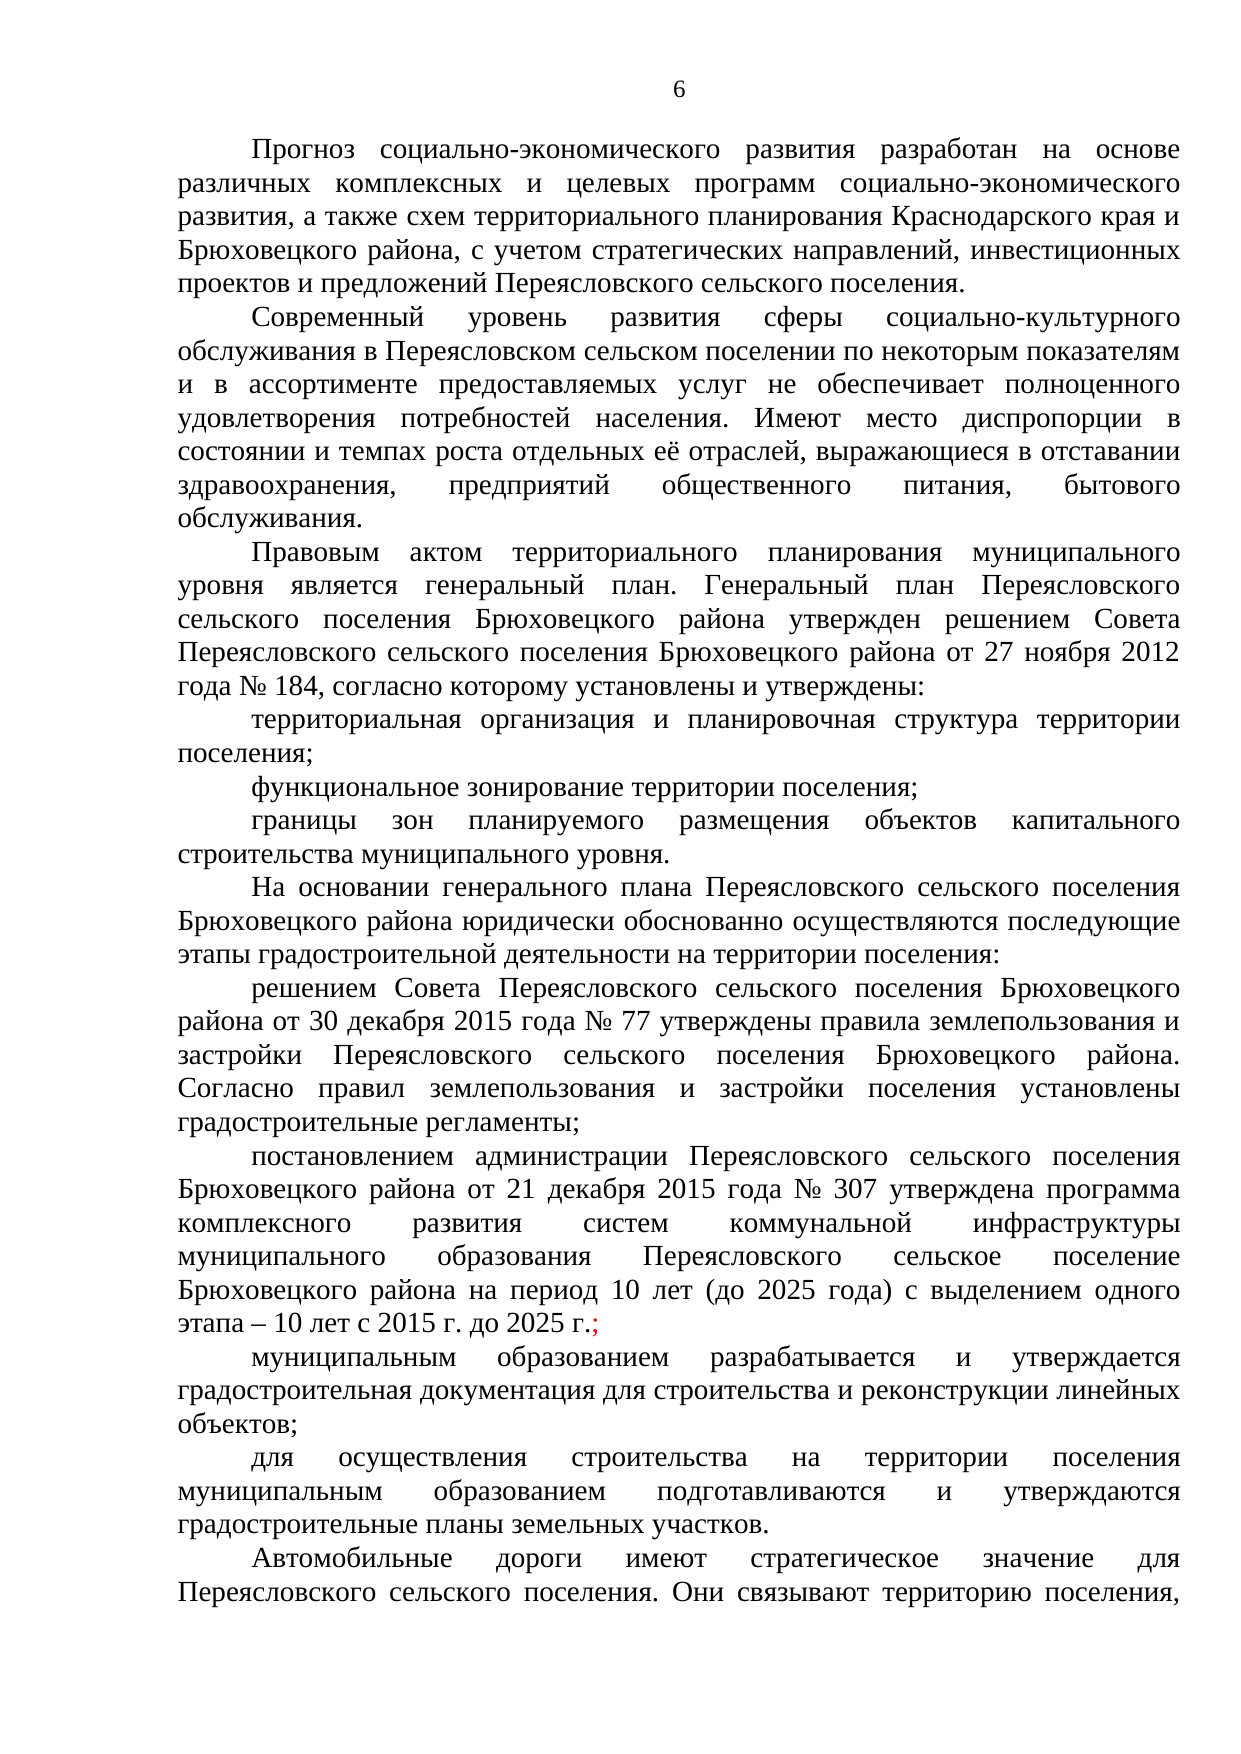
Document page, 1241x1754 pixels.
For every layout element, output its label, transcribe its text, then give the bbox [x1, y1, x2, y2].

text На основании генерального плана Переясловского сельского поселения Брюховецкого района юридически обоснованно осуществляются последующие этапы градостроительной деятельности на территории поселения: [177, 869, 1181, 970]
text для осуществления строительства на территории поселения муниципальным образованием подготавливаются и утверждаются градостроительные планы земельных участков. [177, 1439, 1181, 1540]
text функциональное зонирование территории поселения; [177, 769, 1181, 802]
text Прогноз социально-экономического развития разработан на основе различных комплексных и целевых программ социально-экономического развития, а также схем территориального планирования Краснодарского края и Брюховецкого района, с учетом стратегических направлений, инвестиционных проектов и предложений Переясловского сельского поселения. [177, 131, 1181, 299]
text муниципальным образованием разрабатывается и утверждается градостроительная документация для строительства и реконструкции линейных объектов; [177, 1339, 1181, 1439]
text Современный уровень развития сферы социально-культурного обслуживания в Переясловском сельском поселении по некоторым показателям и в ассортименте предоставляемых услуг не обеспечивает полноценного удовлетворения потребностей населения. Имеют место диспропорции в состоянии и темпах роста отдельных её отраслей, выражающиеся в отставании здравоохранения, предприятий общественного питания, бытового обслуживания. [177, 299, 1181, 534]
text постановлением администрации Переясловского сельского поселения Брюховецкого района от 21 декабря 2015 года № 307 утверждена программа комплексного развития систем коммунальной инфраструктуры муниципального образования Переясловского сельское поселение Брюховецкого района на период 10 лет (до 2025 года) с выделением одного этапа – 10 лет с 2015 г. до 2025 г.; [177, 1138, 1181, 1339]
text Правовым актом территориального планирования муниципального уровня является генеральный план. Генеральный план Переясловского сельского поселения Брюховецкого района утвержден решением Совета Переясловского сельского поселения Брюховецкого района от 27 ноября 2012 года № 184, согласно которому установлены и утверждены: [177, 534, 1181, 702]
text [177, 1540, 1181, 1607]
text границы зон планируемого размещения объектов капитального строительства муниципального уровня. [177, 802, 1181, 869]
text территориальная организация и планировочная структура территории поселения; [177, 702, 1181, 769]
text решением Совета Переясловского сельского поселения Брюховецкого района от 30 декабря 2015 года № 77 утверждены правила землепользования и застройки Переясловского сельского поселения Брюховецкого района. Согласно правил землепользования и застройки поселения установлены градостроительные регламенты; [177, 970, 1181, 1138]
